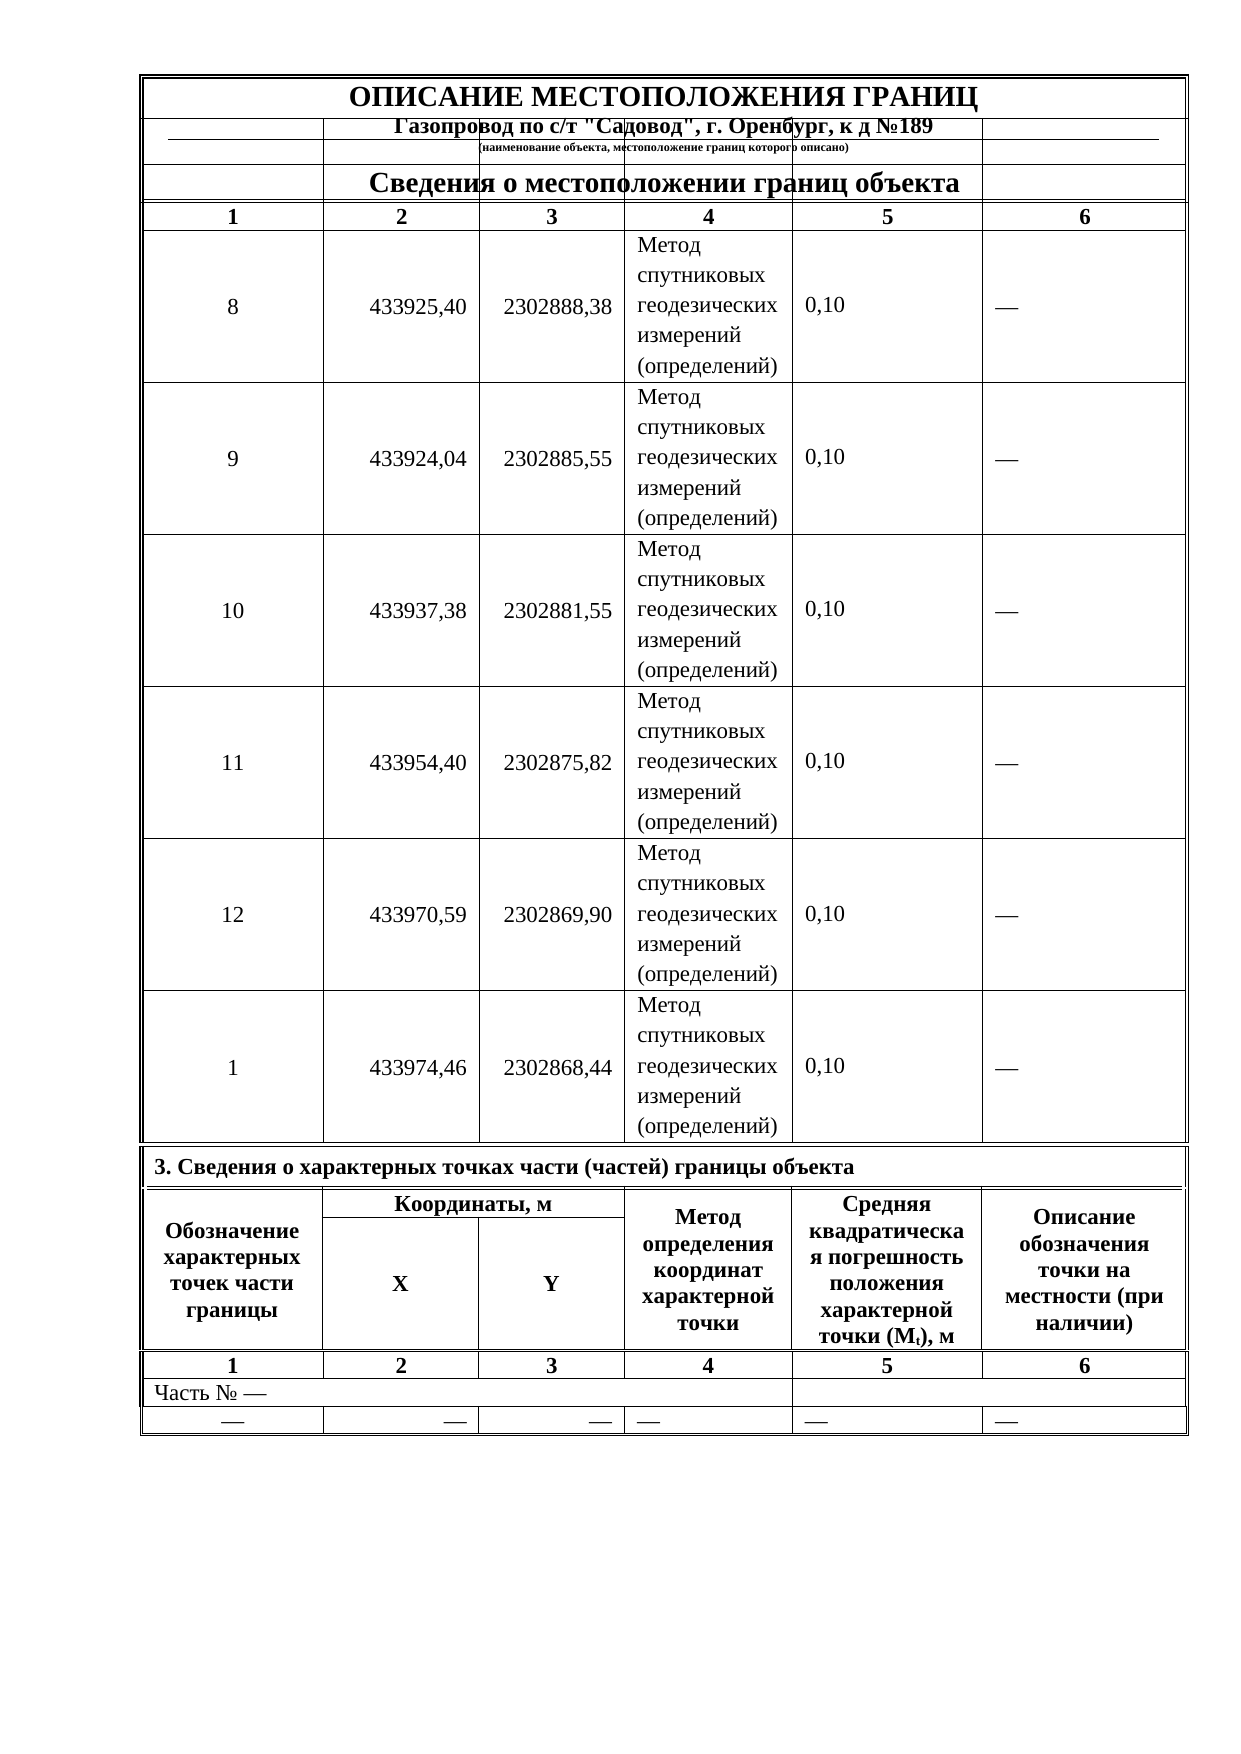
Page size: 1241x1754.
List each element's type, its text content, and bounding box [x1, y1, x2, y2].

table_header 2 [324, 140, 479, 164]
table_cell — [143, 1407, 323, 1433]
table_cell 2302869,90 [480, 839, 624, 990]
table_header 6 [983, 165, 1185, 199]
table_header 1 [144, 1352, 323, 1378]
table_header 2 [324, 1352, 478, 1378]
table_header 2 [324, 119, 479, 139]
table_cell 8 [144, 231, 323, 382]
table_cell — [983, 839, 1185, 990]
table_cell 0,10 [793, 839, 982, 990]
table_cell 2302885,55 [480, 383, 624, 534]
table_cell — [324, 1407, 478, 1433]
table_header 3 [480, 140, 624, 164]
table_header 3 [480, 119, 624, 139]
table_cell Описание обозначения точки на местности (при наличии) [982, 1186, 1187, 1348]
table_header 4 [625, 140, 792, 164]
table_cell 2302888,38 [480, 231, 624, 382]
table_cell — [983, 231, 1185, 382]
table_cell 2302881,55 [480, 535, 624, 686]
table_cell Метод определения координат характерной точки [625, 1190, 791, 1348]
table_header 5 [793, 1352, 982, 1378]
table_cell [625, 231, 792, 382]
table_cell 2302875,82 [480, 687, 624, 838]
table_cell Часть № — [144, 1379, 792, 1406]
table_cell 12 [144, 839, 323, 990]
table_cell — [983, 687, 1185, 838]
table_header 5 [793, 165, 982, 199]
table_cell Средняя квадратическая погрешность положения характерной точки (Мt), м [792, 1190, 981, 1348]
table_cell — [983, 1407, 1186, 1433]
table_cell Метод спутниковых геодезических измерений (определений) [625, 991, 792, 1142]
table_header 3 [480, 203, 624, 230]
table_cell 0,10 [793, 383, 982, 534]
table_header 2 [324, 165, 479, 199]
table_header 2 [324, 203, 479, 230]
table_cell 10 [144, 535, 323, 686]
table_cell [625, 383, 792, 534]
table_header 4 [625, 1352, 792, 1378]
table_header 4 [625, 203, 792, 230]
table_cell — [983, 535, 1185, 686]
table_header 6 [983, 1352, 1185, 1378]
table_header 5 [793, 140, 982, 164]
table_cell 433970,59 [324, 839, 479, 990]
table_cell 11 [144, 687, 323, 838]
table_cell 9 [144, 383, 323, 534]
table_header 1 [144, 119, 323, 164]
table_header 4 [625, 119, 792, 139]
table_cell 2302868,44 [480, 991, 624, 1142]
table_cell 433925,40 [324, 231, 479, 382]
table_header 3 [480, 165, 624, 199]
table_cell 433974,46 [324, 991, 479, 1142]
table_cell 433924,04 [324, 383, 479, 534]
table_cell 1 [144, 991, 323, 1142]
table_cell Y [479, 1218, 624, 1348]
table_cell 0,10 [793, 535, 982, 686]
table_cell Метод спутниковых геодезических измерений (определений) [625, 535, 792, 686]
table_cell 0,10 [793, 231, 982, 382]
table_header 5 [793, 203, 982, 230]
table_cell — [625, 1407, 792, 1433]
table_cell Метод спутниковых геодезических измерений (определений) [625, 839, 792, 990]
table_cell — [983, 991, 1185, 1142]
table_header 3 [479, 1352, 624, 1378]
table_cell — [793, 1407, 982, 1433]
table_header 4 [625, 165, 792, 199]
table_cell 0,10 [793, 991, 982, 1142]
table_header 6 [983, 203, 1185, 230]
table_cell Координаты, м [323, 1190, 624, 1217]
table_cell — [479, 1407, 624, 1433]
table_cell Обозначение характерных точек части границы [142, 1186, 322, 1348]
table_cell 433954,40 [324, 687, 479, 838]
table_cell — [983, 383, 1185, 534]
table_cell 0,10 [793, 687, 982, 838]
table_header 1 [144, 165, 323, 199]
table_cell Метод спутниковых геодезических измерений (определений) [625, 687, 792, 838]
table_cell [793, 1379, 1185, 1406]
table_header 6 [983, 119, 1185, 164]
table_header 1 [144, 203, 323, 230]
table_cell Х [323, 1218, 478, 1348]
table_cell 433937,38 [324, 535, 479, 686]
table_header 5 [793, 119, 982, 139]
table_header 3. Сведения о характерных точках части (частей) границы объекта [144, 1147, 1185, 1186]
